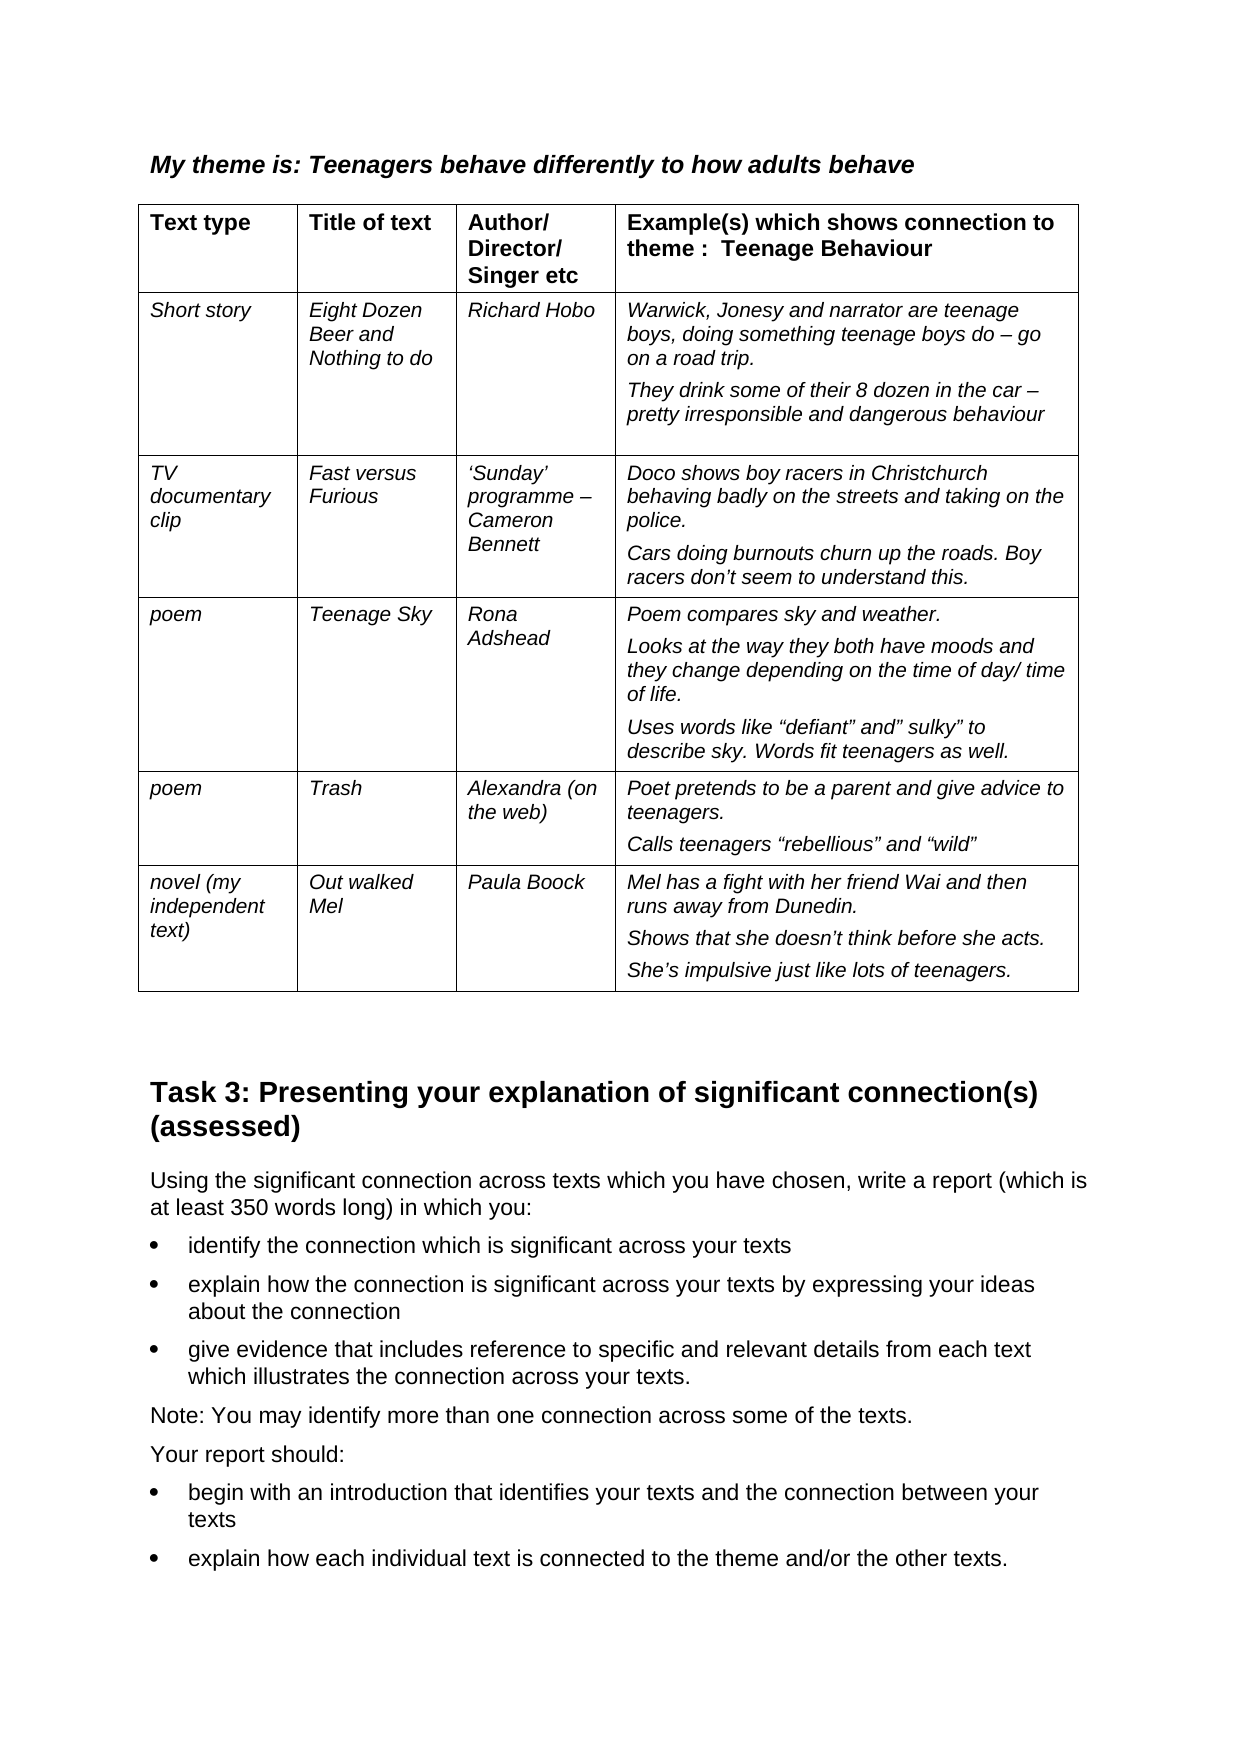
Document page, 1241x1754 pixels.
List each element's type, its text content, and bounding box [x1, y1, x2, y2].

list identify the connection which is significant across your texts [150, 1232, 1090, 1259]
table_cell Rona Adshead [457, 598, 615, 771]
table_cell Alexandra (on the web) [457, 772, 615, 864]
table_header Example(s) which shows connection to theme : Teenage Behaviour [616, 205, 1078, 292]
table_header Author/ Director/ Singer etc [457, 205, 615, 292]
table_cell Paula Boock [457, 866, 615, 991]
subtitle My theme is: Teenagers behave differently to how adults behave [150, 150, 1090, 179]
table_cell Trash [298, 772, 456, 864]
list explain how each individual text is connected to the theme and/or the other texts. [150, 1544, 1090, 1571]
table_cell Teenage Sky [298, 598, 456, 771]
table_cell Poem compares sky and weather. Looks at the way they both have moods and they change depending on the time of day/ time of life. Uses words like “defiant” and” sulky” to describe sky. Words fit teenagers as well. [616, 598, 1078, 771]
table_cell Eight Dozen Beer and Nothing to do [298, 293, 456, 455]
table_cell Short story [139, 293, 297, 455]
list give evidence that includes reference to specific and relevant details from each text which illustrates the connection across your texts. [150, 1336, 1090, 1389]
table_cell poem [139, 598, 297, 771]
table_header Title of text [298, 205, 456, 292]
text Using the significant connection across texts which you have chosen, write a report (which is at least 350 words long) in which you: [150, 1167, 1090, 1220]
list explain how the connection is significant across your texts by expressing your ideas about the connection [150, 1271, 1090, 1324]
table_cell novel (my independent text) [139, 866, 297, 991]
table_cell Poet pretends to be a parent and give advice to teenagers. Calls teenagers “rebellious” and “wild” [616, 772, 1078, 864]
list begin with an introduction that identifies your texts and the connection between your texts [150, 1479, 1090, 1532]
table_cell Out walked Mel [298, 866, 456, 991]
table_cell Warwick, Jonesy and narrator are teenage boys, doing something teenage boys do – go on a road trip. They drink some of their 8 dozen in the car – pretty irresponsible and dangerous behaviour [616, 293, 1078, 455]
table_cell Richard Hobo [457, 293, 615, 455]
table_cell Mel has a fight with her friend Wai and then runs away from . Shows that she doesn’t think before she acts. She’s impulsive just like lots of teenagers. [616, 866, 1078, 991]
table_cell Doco shows boy racers in behaving badly on the streets and taking on the police. Cars doing burnouts churn up the roads. Boy racers don’t seem to understand this. [616, 456, 1078, 597]
text Note: You may identify more than one connection across some of the texts. [150, 1402, 1090, 1428]
table_cell TV documentary clip [139, 456, 297, 597]
table_cell Fast versus Furious [298, 456, 456, 597]
table_header Text type [139, 205, 297, 292]
subtitle Task 3: Presenting your explanation of significant connection(s) (assessed) [150, 1075, 1088, 1142]
text Your report should: [150, 1441, 1090, 1467]
table_cell ‘Sunday’ programme – Cameron Bennett [457, 456, 615, 597]
table_cell poem [139, 772, 297, 864]
